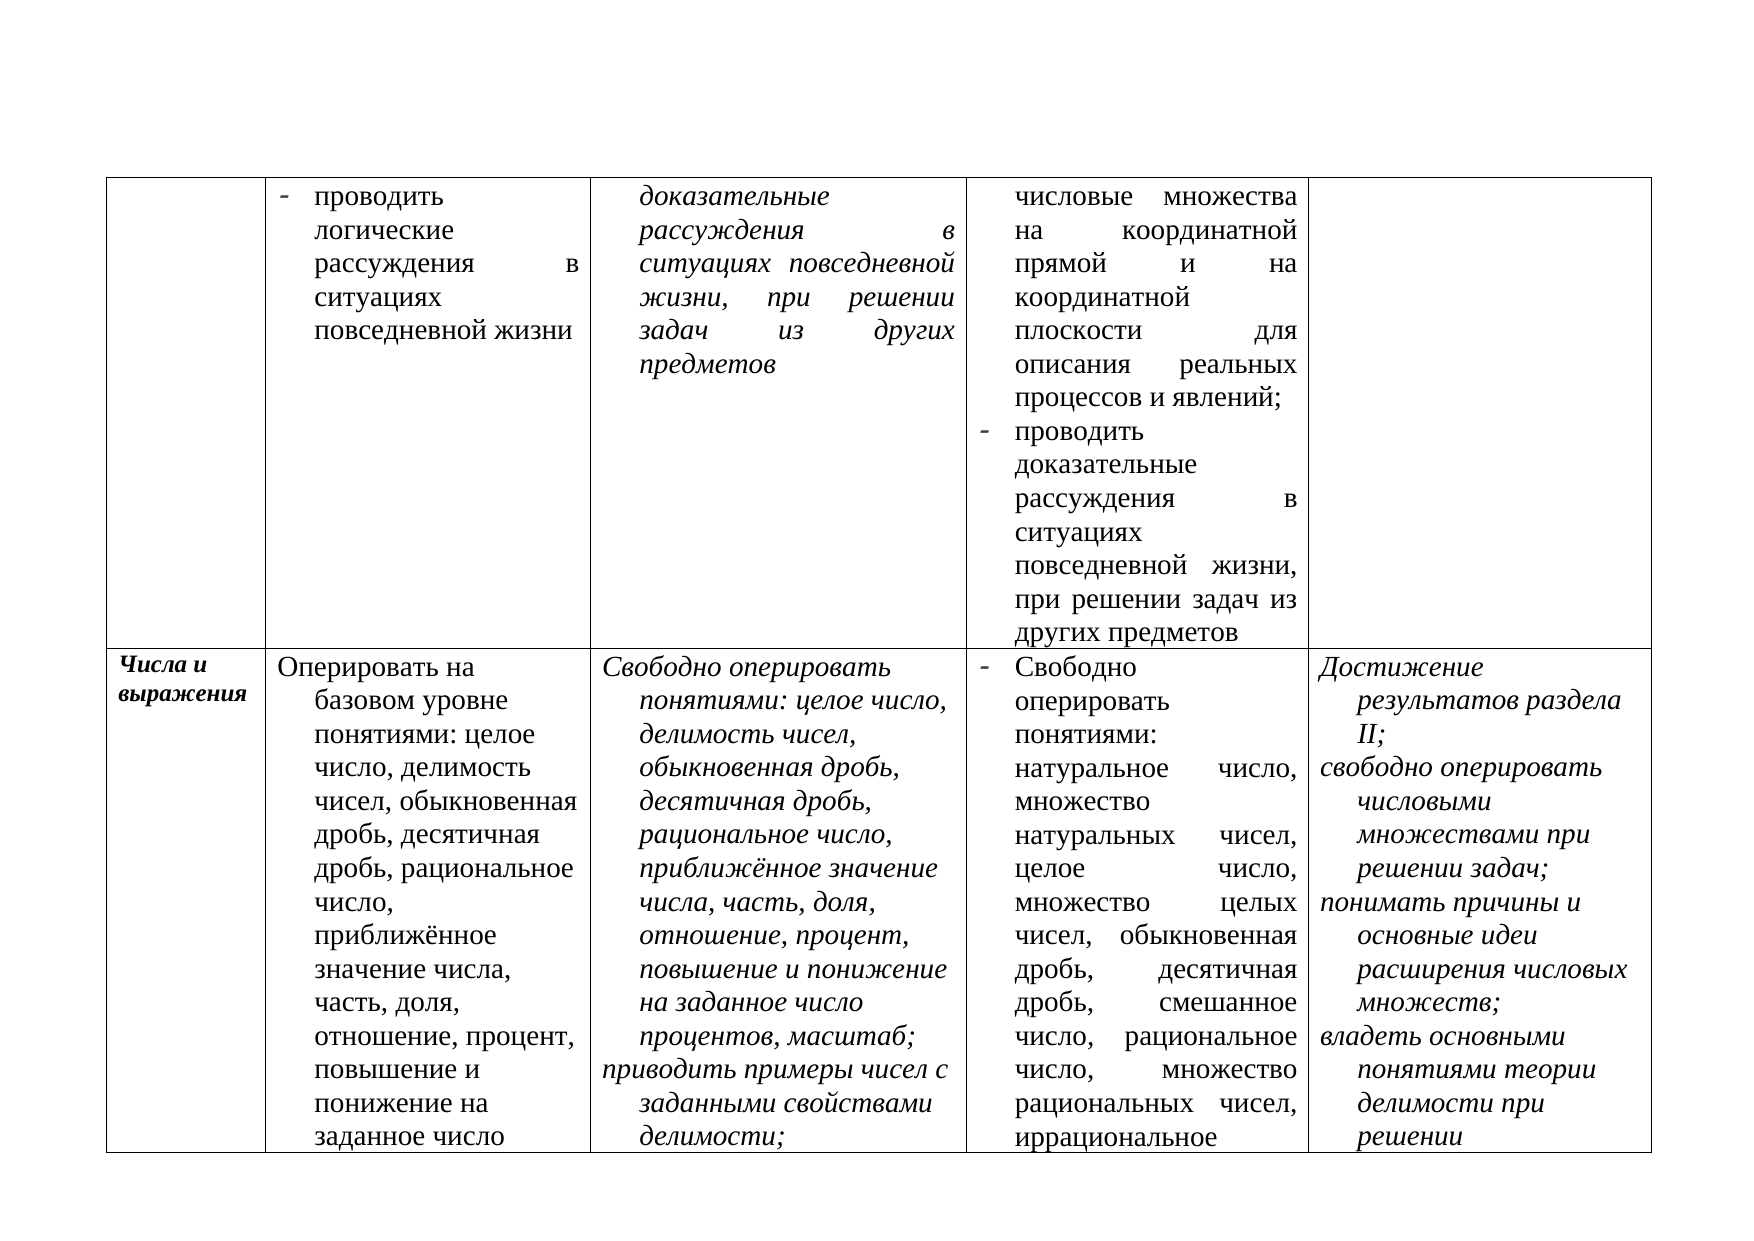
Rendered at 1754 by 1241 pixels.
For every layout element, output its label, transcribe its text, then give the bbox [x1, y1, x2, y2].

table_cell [591, 649, 966, 1152]
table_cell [1309, 649, 1651, 1152]
table_cell Числа и выражения [107, 649, 265, 1152]
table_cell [967, 649, 1308, 1152]
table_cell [1309, 178, 1651, 648]
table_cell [266, 649, 590, 1152]
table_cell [967, 178, 1308, 648]
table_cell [591, 178, 966, 648]
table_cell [107, 178, 265, 648]
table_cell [266, 178, 590, 648]
